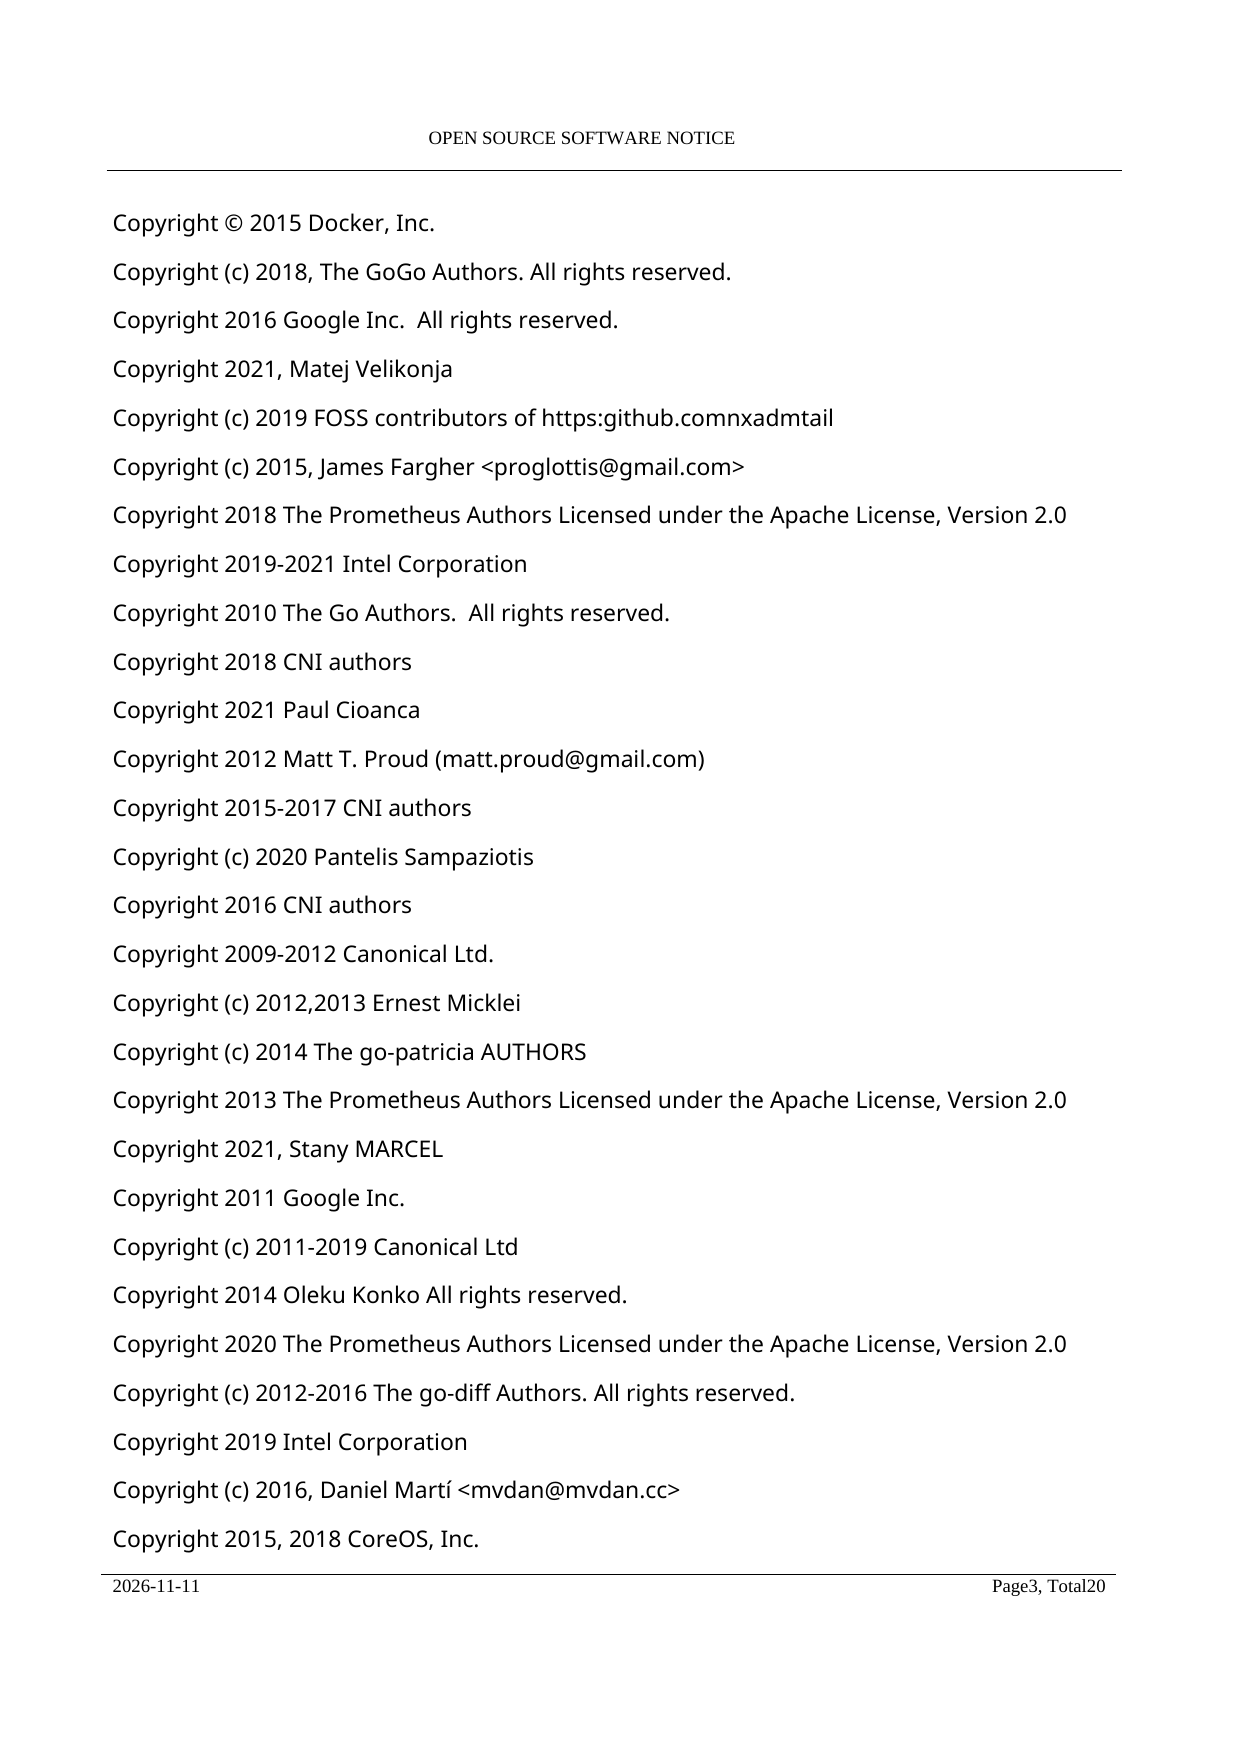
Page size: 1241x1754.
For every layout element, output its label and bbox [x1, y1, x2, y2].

text [112, 206, 1128, 1555]
